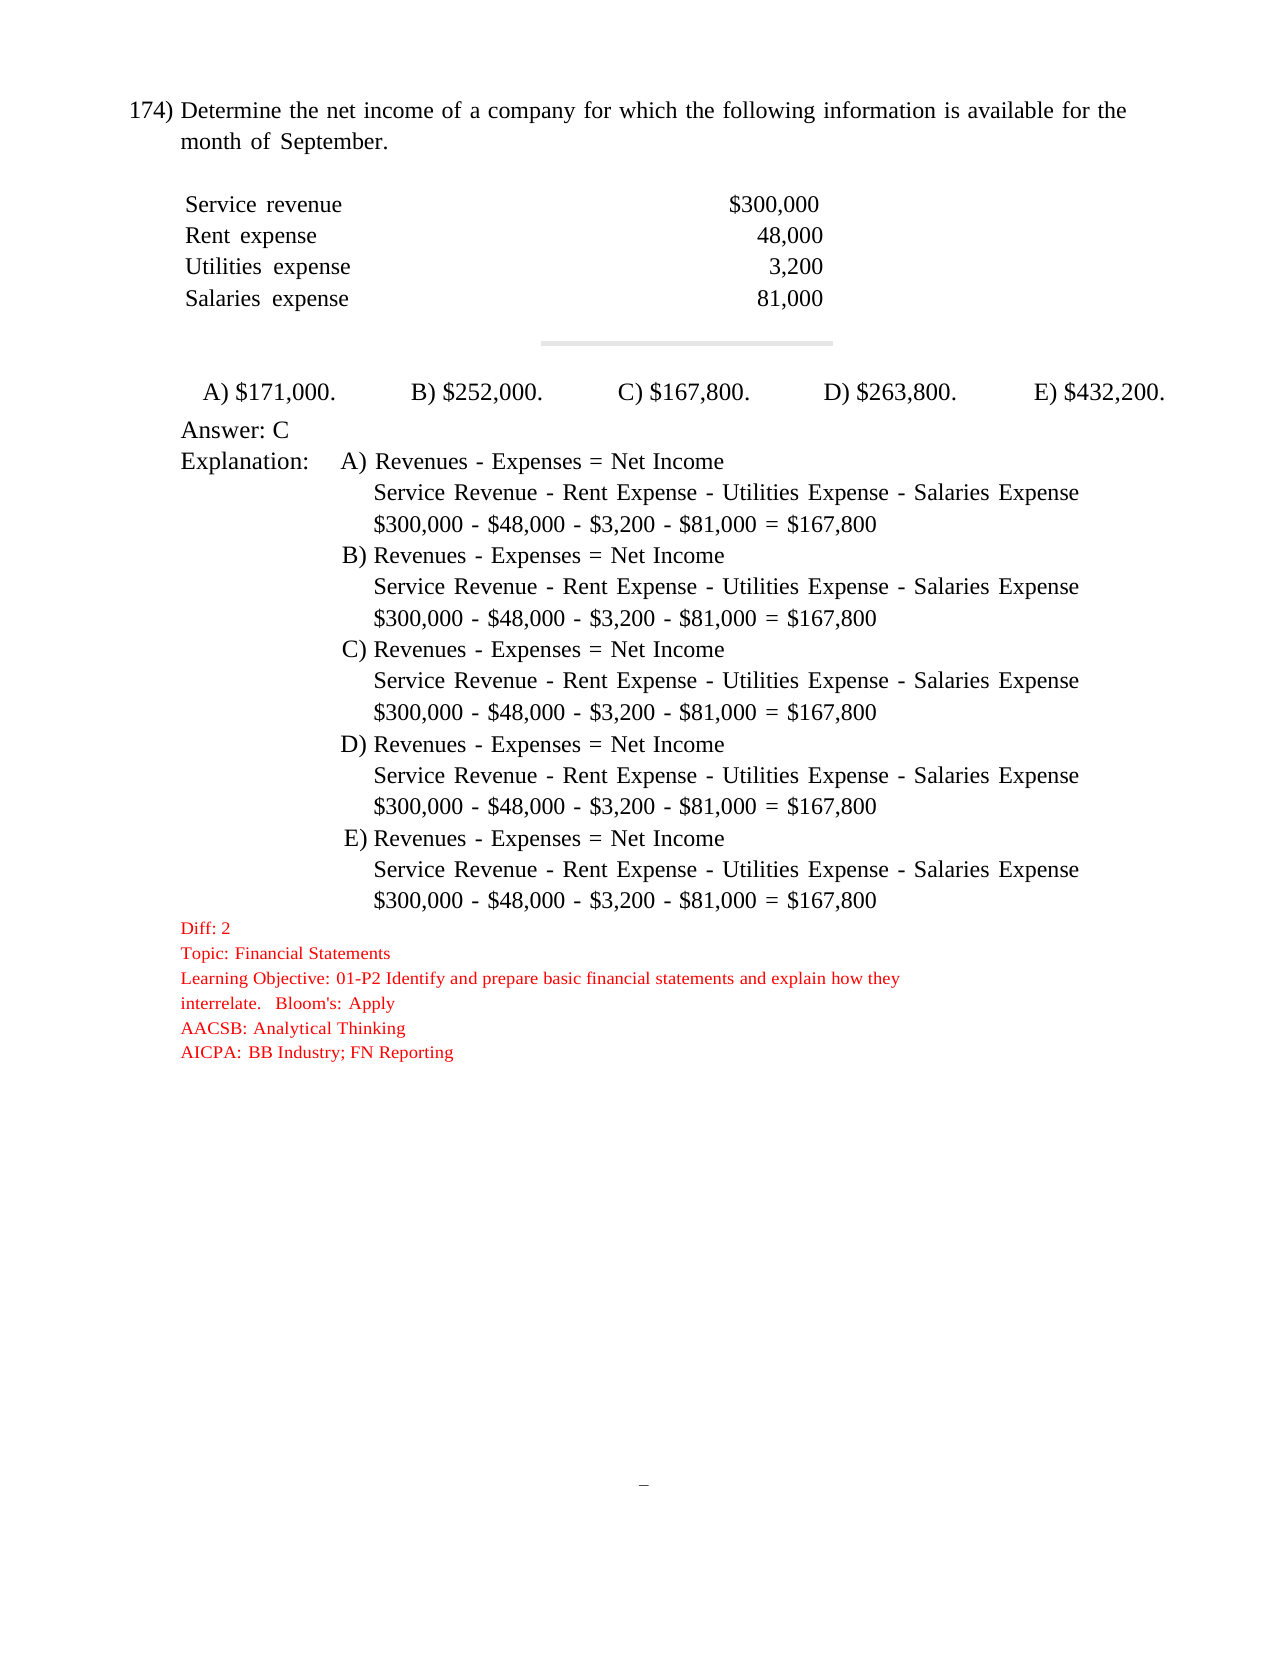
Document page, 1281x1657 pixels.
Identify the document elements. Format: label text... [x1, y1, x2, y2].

text Service Revenue - Rent Expense - Utilities Expense - Salaries Expense [373, 572, 1147, 600]
list Revenues - Expenses = Net Income [342, 540, 1203, 569]
text Service Revenue - Rent Expense - Utilities Expense - Salaries Expense [373, 478, 1147, 506]
text $300,000 - $48,000 - $3,200 - $81,000 = $167,800 [373, 698, 1147, 726]
text Explanation: A) Revenues - Expenses = Net Income [180, 446, 1203, 475]
text $300,000 - $48,000 - $3,200 - $81,000 = $167,800 [373, 886, 1147, 914]
text Diff: 2 [180, 918, 1147, 938]
text Service Revenue - Rent Expense - Utilities Expense - Salaries Expense [373, 761, 1147, 788]
list Determine the net income of a company for which the following information is available for the month of September. [128, 96, 1142, 155]
text Service Revenue - Rent Expense - Utilities Expense - Salaries Expense [373, 855, 1147, 882]
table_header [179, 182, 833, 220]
subtitle A) $171,000. B) $252,000. C) $167,800. D) $263,800. E) $432,200. [202, 377, 1203, 406]
text Topic: Financial Statements [180, 943, 1147, 963]
text $300,000 - $48,000 - $3,200 - $81,000 = $167,800 [373, 604, 1147, 631]
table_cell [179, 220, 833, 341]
text Answer: C [180, 415, 1147, 443]
text $300,000 - $48,000 - $3,200 - $81,000 = $167,800 [373, 509, 1147, 537]
list Revenues - Expenses = Net Income [342, 634, 1203, 663]
text Learning Objective: 01-P2 Identify and prepare basic financial statements and explain how they interrelate. Bloom's: Apply [180, 968, 984, 1013]
list Revenues - Expenses = Net Income [343, 823, 1203, 852]
list Revenues - Expenses = Net Income [340, 729, 1203, 757]
text $300,000 - $48,000 - $3,200 - $81,000 = $167,800 [373, 792, 1147, 820]
text Service Revenue - Rent Expense - Utilities Expense - Salaries Expense [373, 666, 1147, 694]
text AACSB: Analytical Thinking AICPA: BB Industry; FN Reporting [180, 1018, 465, 1063]
